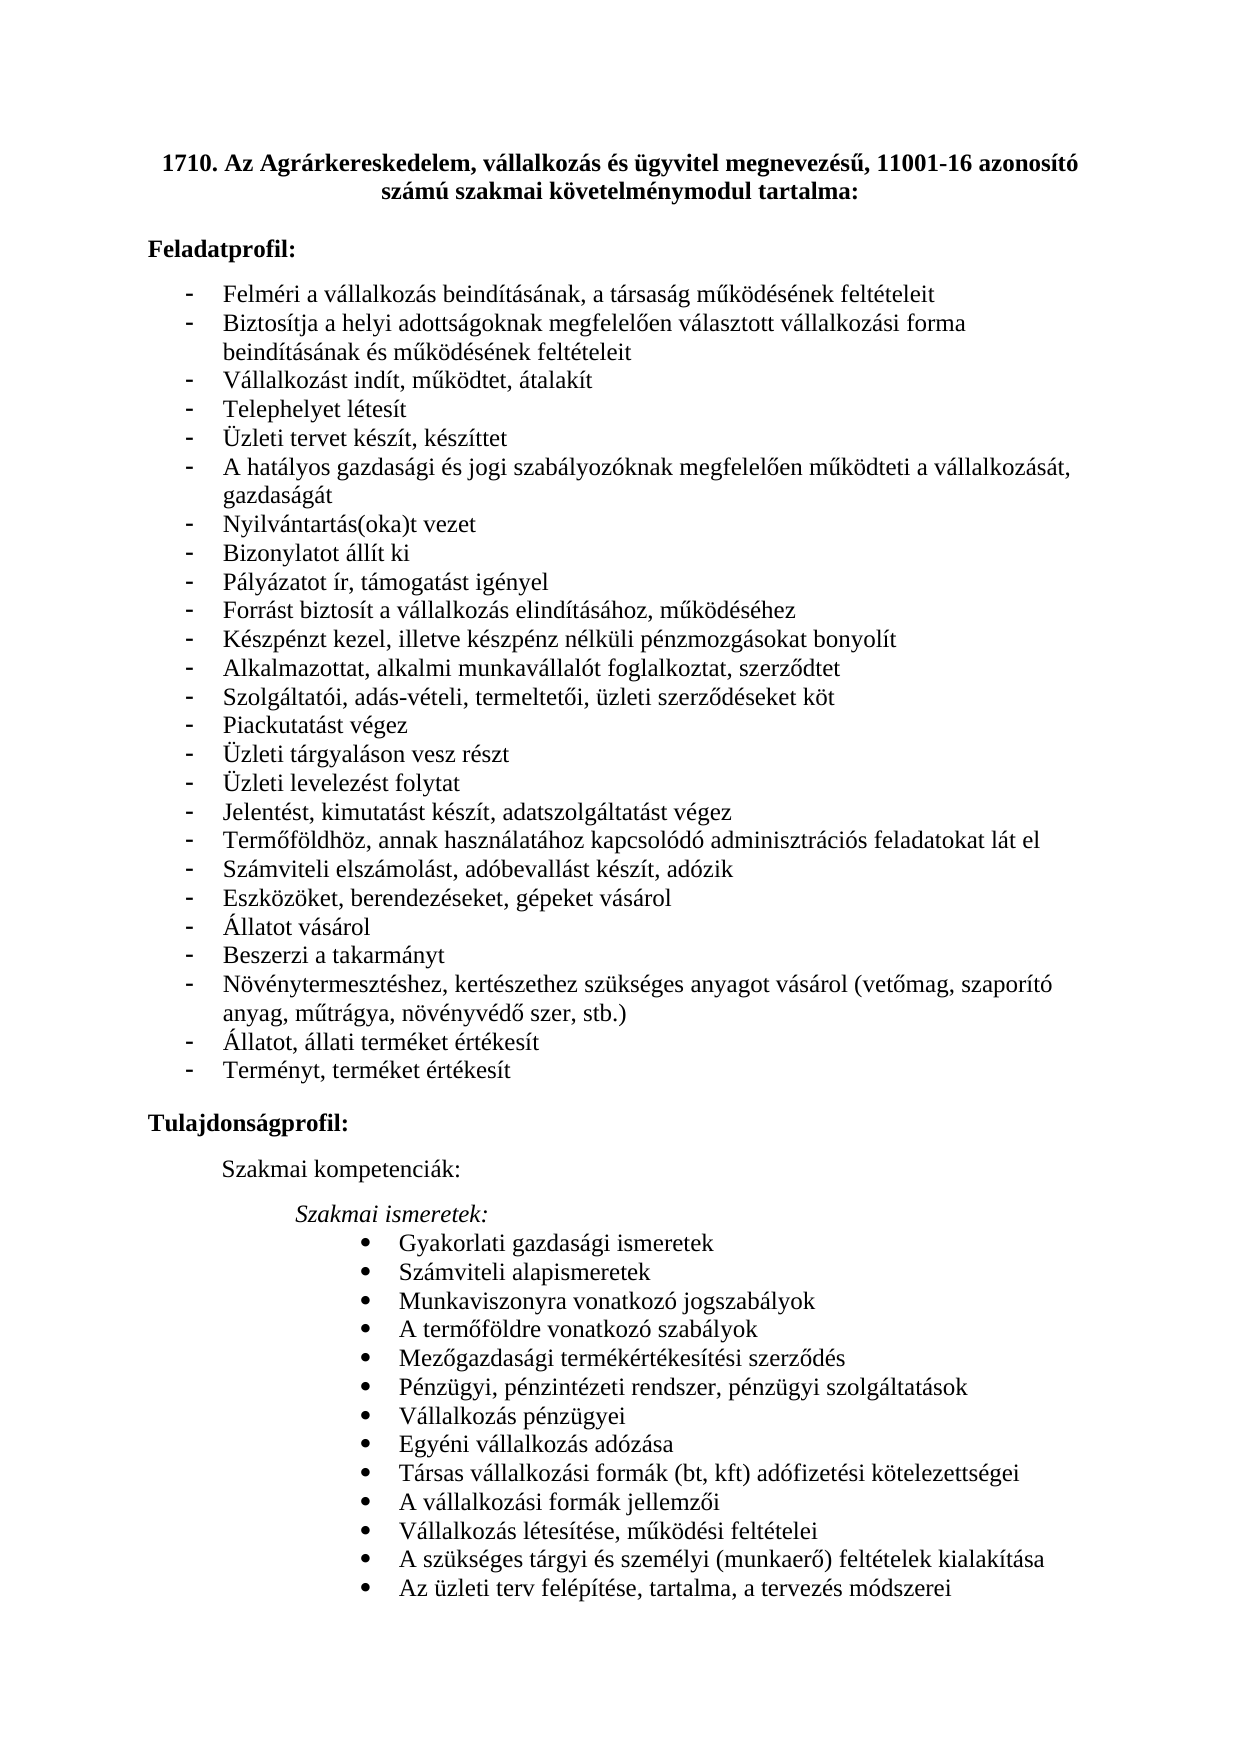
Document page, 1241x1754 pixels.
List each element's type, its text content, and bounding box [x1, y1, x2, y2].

list Telephelyet létesít [185, 394, 1093, 423]
list A hatályos gazdasági és jogi szabályozóknak megfelelően működteti a vállalkozását, gazdaságát [185, 452, 1093, 509]
list Alkalmazottat, alkalmi munkavállalót foglalkoztat, szerződtet [185, 653, 1093, 682]
list Biztosítja a helyi adottságoknak megfelelően választott vállalkozási forma beindításának és működésének feltételeit [185, 308, 1093, 366]
list Növénytermesztéshez, kertészethez szükséges anyagot vásárol (vetőmag, szaporító anyag, műtrágya, növényvédő szer, stb.) [185, 969, 1093, 1027]
list Vállalkozás pénzügyei [361, 1401, 1093, 1429]
list A szükséges tárgyi és személyi (munkaerő) feltételek kialakítása [361, 1544, 1093, 1573]
text 1710. Az Agrárkereskedelem, vállalkozás és ügyvitel megnevezésű, 11001-16 azonosító számú szakmai követelménymodul tartalma: [148, 148, 1093, 205]
list Terményt, terméket értékesít [185, 1056, 1093, 1084]
text Szakmai ismeretek: [148, 1199, 1093, 1228]
list A termőföldre vonatkozó szabályok [361, 1314, 1093, 1343]
list A vállalkozási formák jellemzői [361, 1487, 1093, 1516]
list Pályázatot ír, támogatást igényel [185, 567, 1093, 596]
list Nyilvántartás(oka)t vezet [185, 509, 1093, 538]
list Állatot vásárol [185, 912, 1093, 941]
list Eszközöket, berendezéseket, gépeket vásárol [185, 883, 1093, 912]
list Piackutatást végez [185, 711, 1093, 739]
list Üzleti levelezést folytat [185, 768, 1093, 797]
list Mezőgazdasági termékértékesítési szerződés [361, 1343, 1093, 1372]
list Készpénzt kezel, illetve készpénz nélküli pénzmozgásokat bonyolít [185, 624, 1093, 653]
list Jelentést, kimutatást készít, adatszolgáltatást végez [185, 797, 1093, 826]
list Gyakorlati gazdasági ismeretek [361, 1228, 1093, 1257]
list Munkaviszonyra vonatkozó jogszabályok [361, 1286, 1093, 1314]
list Egyéni vállalkozás adózása [361, 1429, 1093, 1458]
list Üzleti tárgyaláson vesz részt [185, 739, 1093, 768]
list Bizonylatot állít ki [185, 538, 1093, 567]
list Vállalkozás létesítése, működési feltételei [361, 1516, 1093, 1544]
list Termőföldhöz, annak használatához kapcsolódó adminisztrációs feladatokat lát el [185, 826, 1093, 854]
list Beszerzi a takarmányt [185, 941, 1093, 969]
list Üzleti tervet készít, készíttet [185, 423, 1093, 452]
list Társas vállalkozási formák (bt, kft) adófizetési kötelezettségei [361, 1458, 1093, 1487]
list Pénzügyi, pénzintézeti rendszer, pénzügyi szolgáltatások [361, 1372, 1093, 1401]
list Forrást biztosít a vállalkozás elindításához, működéséhez [185, 596, 1093, 624]
list Számviteli alapismeretek [361, 1257, 1093, 1286]
list Számviteli elszámolást, adóbevallást készít, adózik [185, 854, 1093, 883]
list Szolgáltatói, adás-vételi, termeltetői, üzleti szerződéseket köt [185, 682, 1093, 711]
list Felméri a vállalkozás beindításának, a társaság működésének feltételeit [185, 279, 1093, 308]
list Az üzleti terv felépítése, tartalma, a tervezés módszerei [361, 1573, 1093, 1602]
text Szakmai kompetenciák: [148, 1154, 1093, 1183]
list Állatot, állati terméket értékesít [185, 1027, 1093, 1056]
list Vállalkozást indít, működtet, átalakít [185, 366, 1093, 394]
text Feladatprofil: [148, 234, 1093, 263]
text Tulajdonságprofil: [148, 1108, 1093, 1137]
